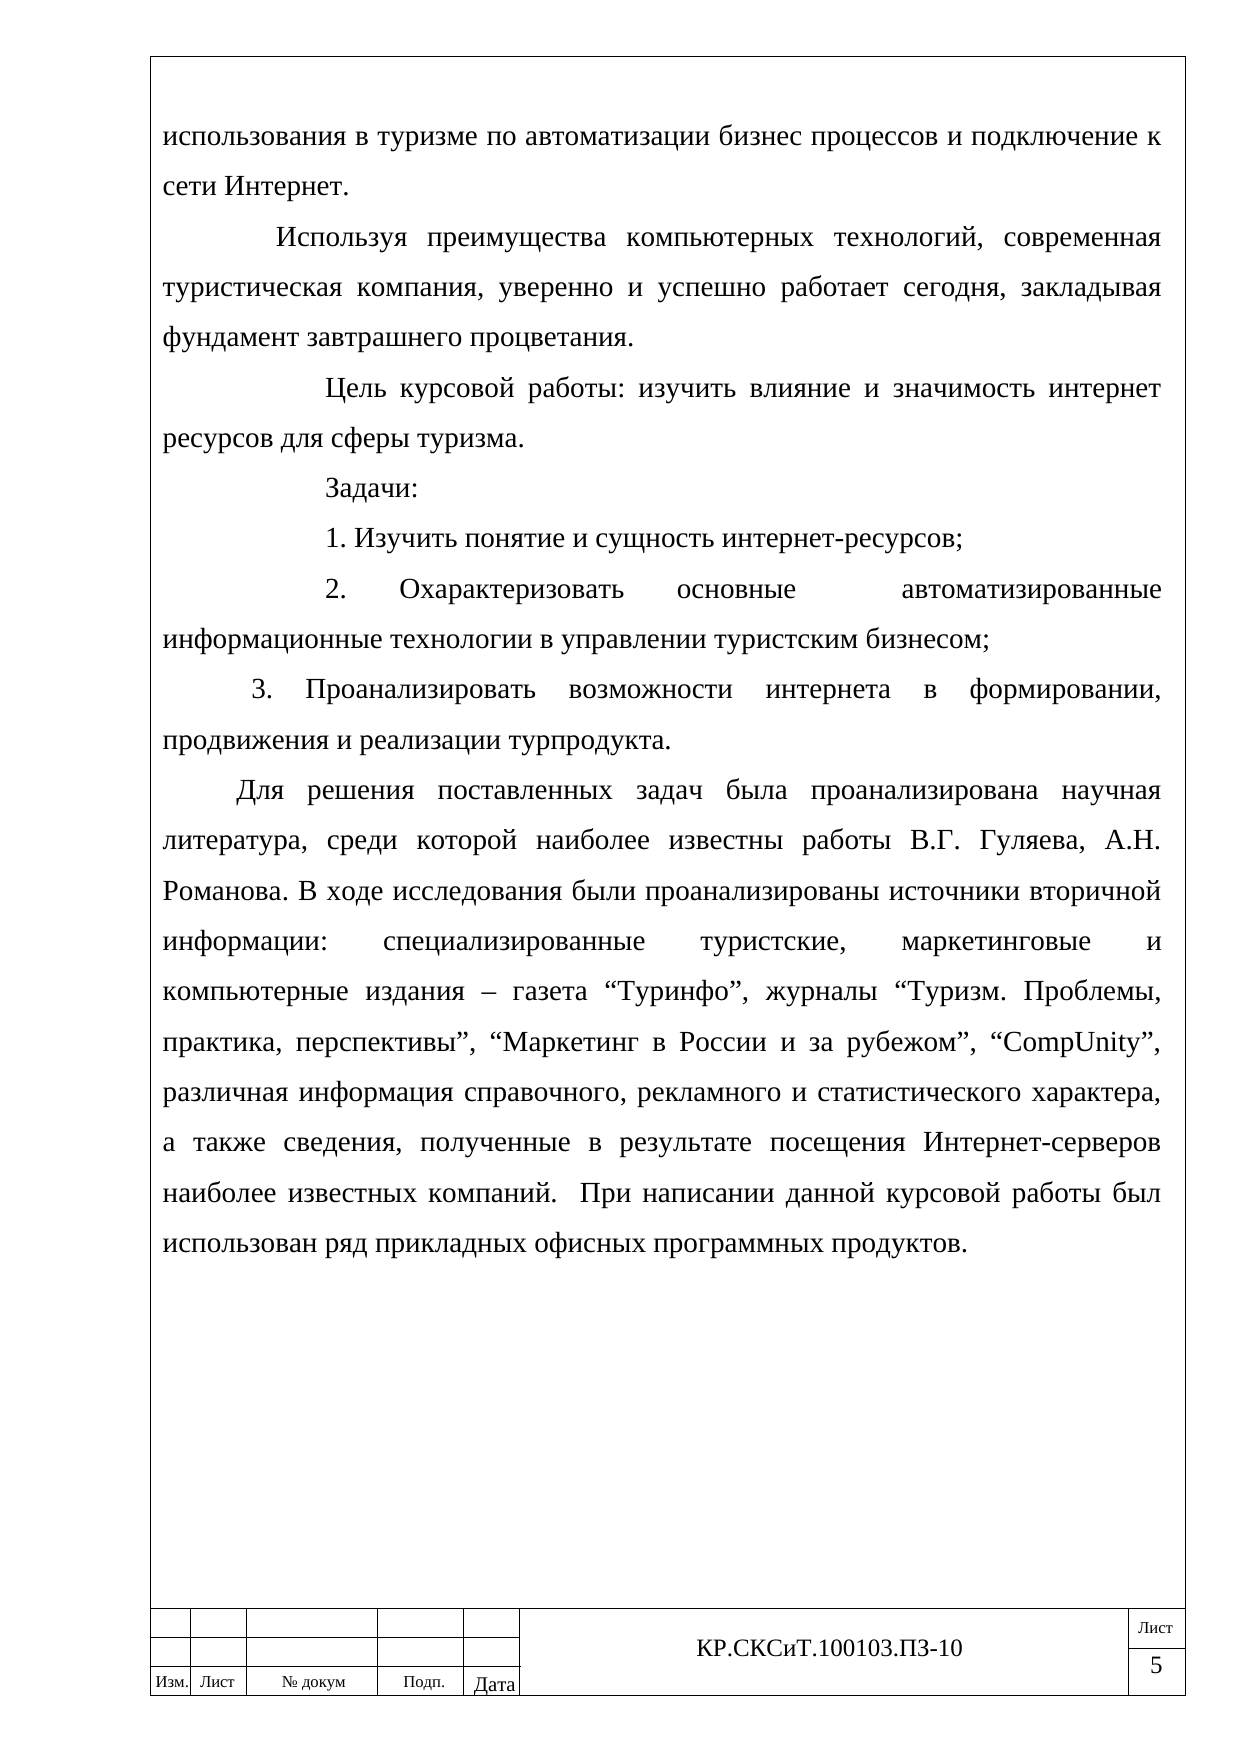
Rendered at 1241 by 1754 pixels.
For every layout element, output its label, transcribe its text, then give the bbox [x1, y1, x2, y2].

list 3. Проанализировать возможности интернета в формировании, продвижения и реализации турпродукта. [162, 672, 1162, 755]
text Используя преимущества компьютерных технологий, современная туристическая компания, уверенно и успешно работает сегодня, закладывая фундамент завтрашнего процветания. Цель курсовой работы: изучить влияние и значимость интернет ресурсов для сферы туризма. Задачи: 1. Изучить понятие и сущность интернет-ресурсов; 2. Охарактеризовать основные автоматизированные информационные технологии в управлении туристским бизнесом; [162, 219, 1162, 655]
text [162, 118, 1162, 202]
text Для решения поставленных задач была проанализирована научная литература, среди которой наиболее известны работы В.Г. Гуляева, А.Н. Романова. В ходе исследования были проанализированы источники вторичной информации: специализированные туристские, маркетинговые и компьютерные издания – газета “Туринфо”, журналы “Туризм. Проблемы, практика, перспективы”, “Маркетинг в России и за рубежом”, “CompUnity”, различная информация справочного, рекламного и статистического характера, а также сведения, полученные в результате посещения Интернет-серверов наиболее известных компаний. При написании данной курсовой работы был использован ряд прикладных офисных программных продуктов. [162, 772, 1162, 1309]
